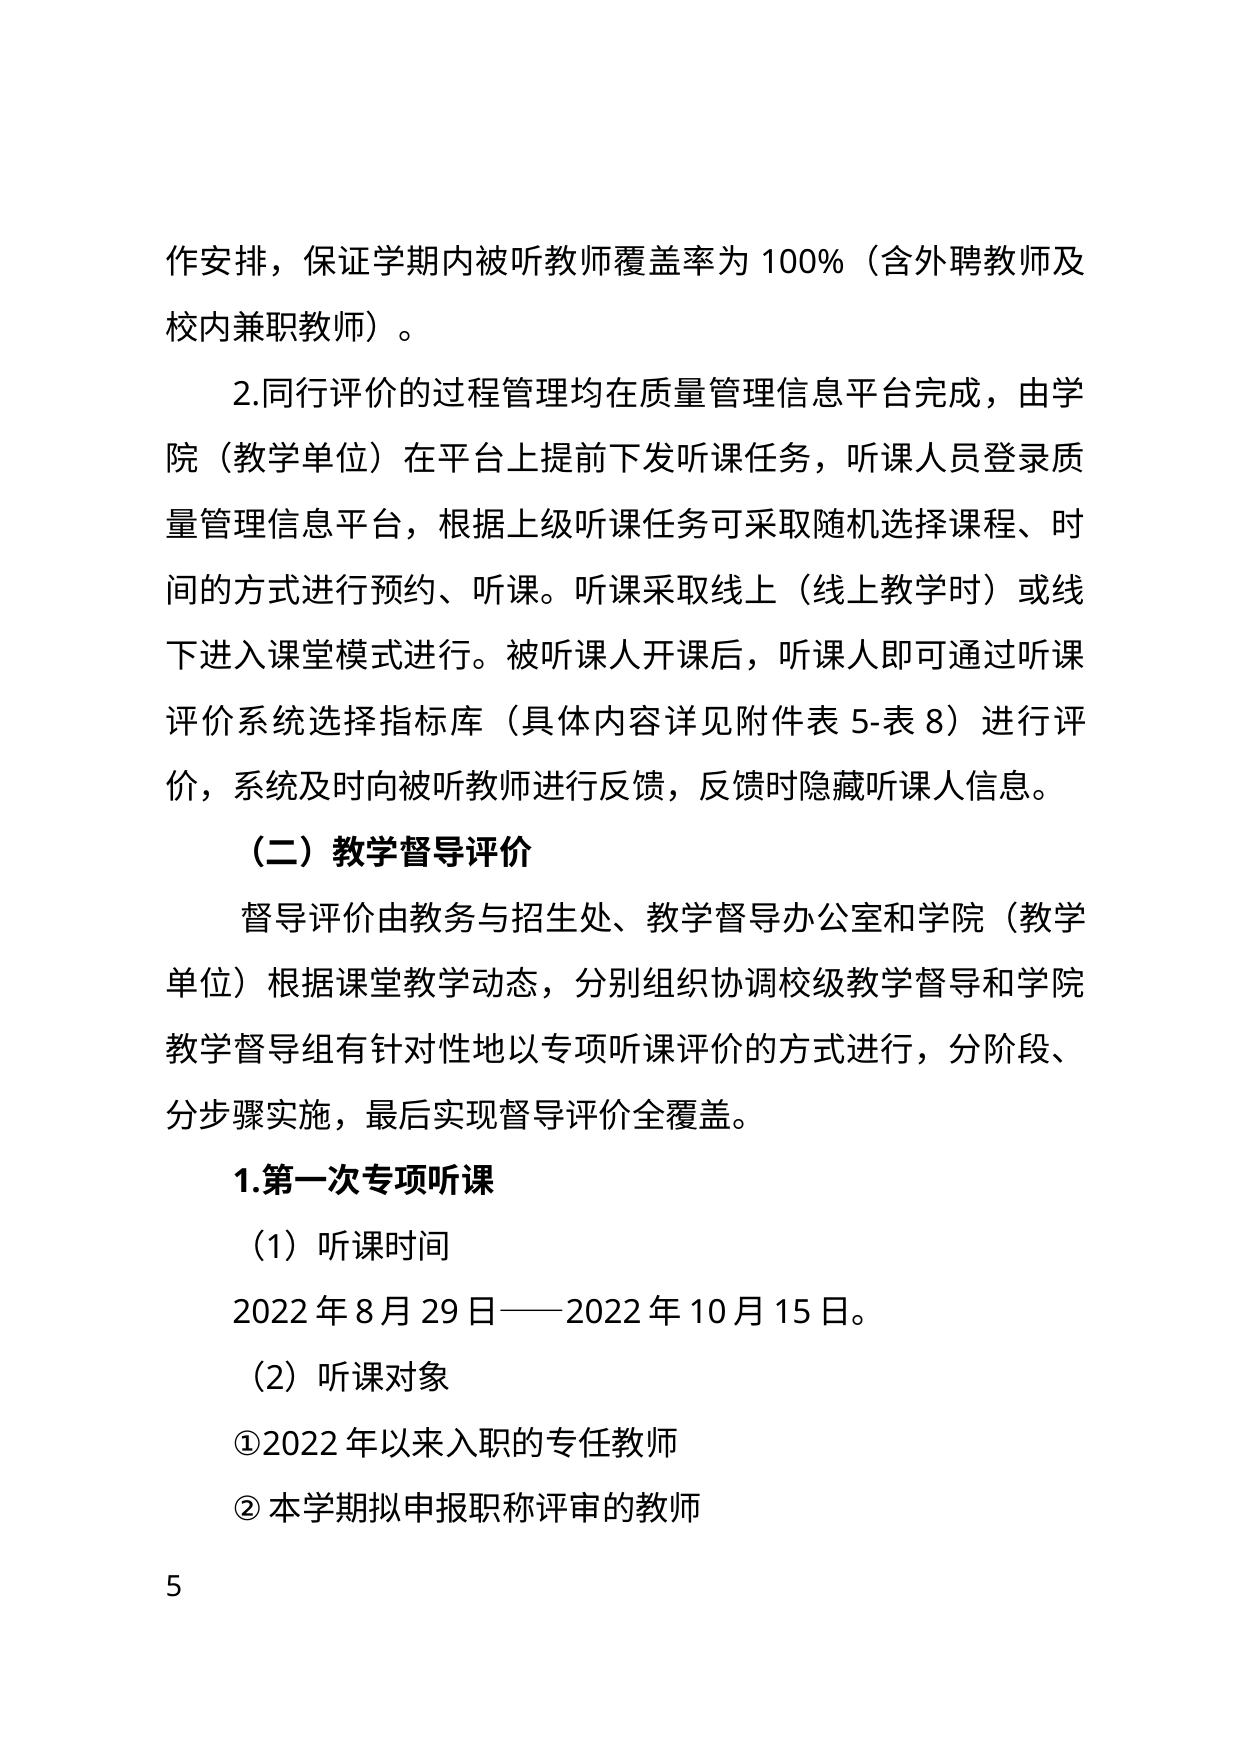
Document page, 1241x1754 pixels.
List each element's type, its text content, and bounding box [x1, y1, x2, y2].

text ①2022年以来入职的专任教师 [165, 1408, 1087, 1473]
text （二）教学督导评价 [165, 817, 1087, 883]
text 1.第一次专项听课 [165, 1145, 1087, 1211]
text 2.同行评价的过程管理均在质量管理信息平台完成，由学院（教学单位）在平台上提前下发听课任务，听课人员登录质量管理信息平台，根据上级听课任务可采取随机选择课程、时间的方式进行预约、听课。听课采取线上（线上教学时）或线下进入课堂模式进行。被听课人开课后，听课人即可通过听课评价系统选择指标库（具体内容详见附件表5-表8）进行评价，系统及时向被听教师进行反馈，反馈时隐藏听课人信息。 [165, 358, 1087, 817]
text 2022年8月29日——2022年10月15日。 [165, 1277, 1087, 1342]
text （2）听课对象 [165, 1342, 1087, 1408]
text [165, 227, 1087, 358]
text （1）听课时间 [165, 1211, 1087, 1277]
text 督导评价由教务与招生处、教学督导办公室和学院（教学单位）根据课堂教学动态，分别组织协调校级教学督导和学院教学督导组有针对性地以专项听课评价的方式进行，分阶段、分步骤实施，最后实现督导评价全覆盖。 [165, 883, 1087, 1145]
text ②本学期拟申报职称评审的教师 [165, 1473, 1087, 1539]
